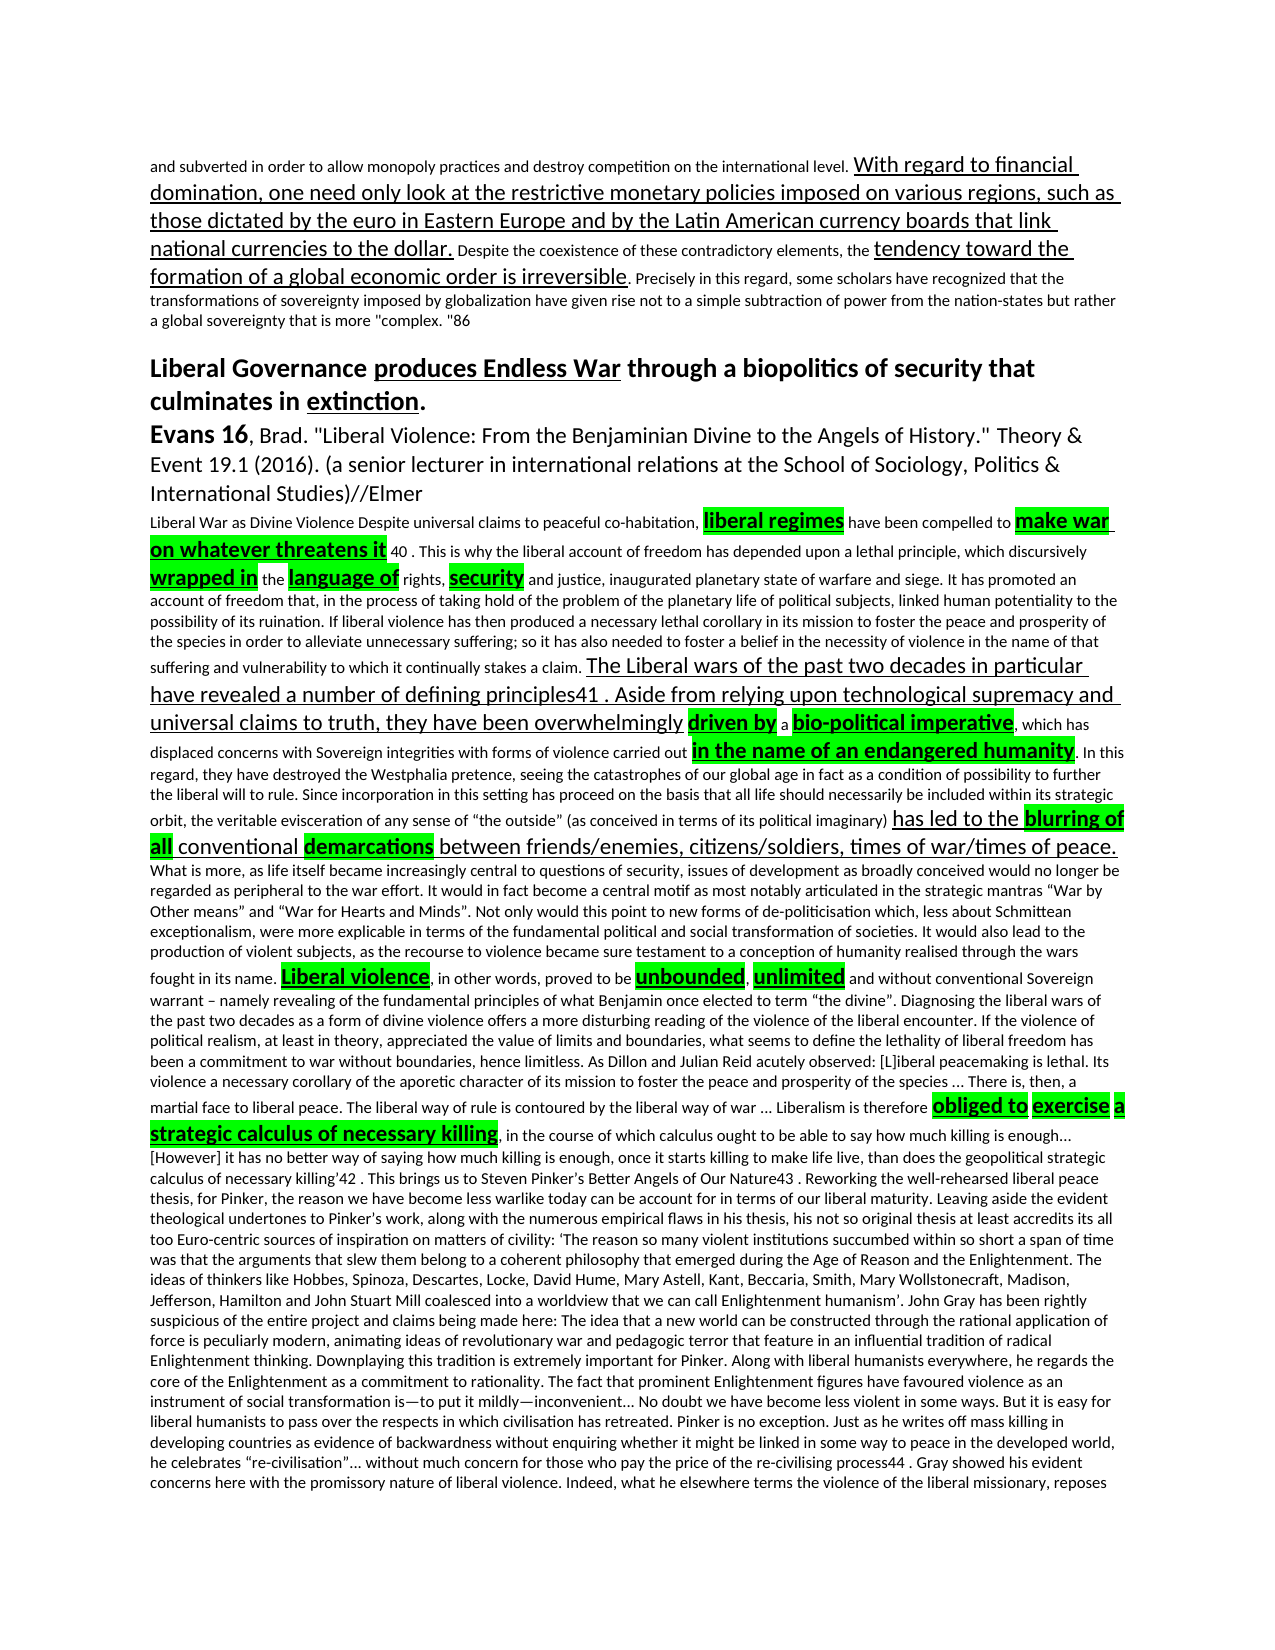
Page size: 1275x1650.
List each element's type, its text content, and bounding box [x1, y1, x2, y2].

subtitle Liberal Governance produces Endless War through a biopolitics of security that culminates in extinction. [150, 352, 1125, 418]
text Evans 16, Brad. "Liberal Violence: From the Benjaminian Divine to the Angels of History." Theory & Event 19.1 (2016). (a senior lecturer in international relations at the School of Sociology, Politics & International Studies)//Elmer [150, 418, 1125, 507]
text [150, 150, 1125, 331]
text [150, 507, 1125, 1493]
